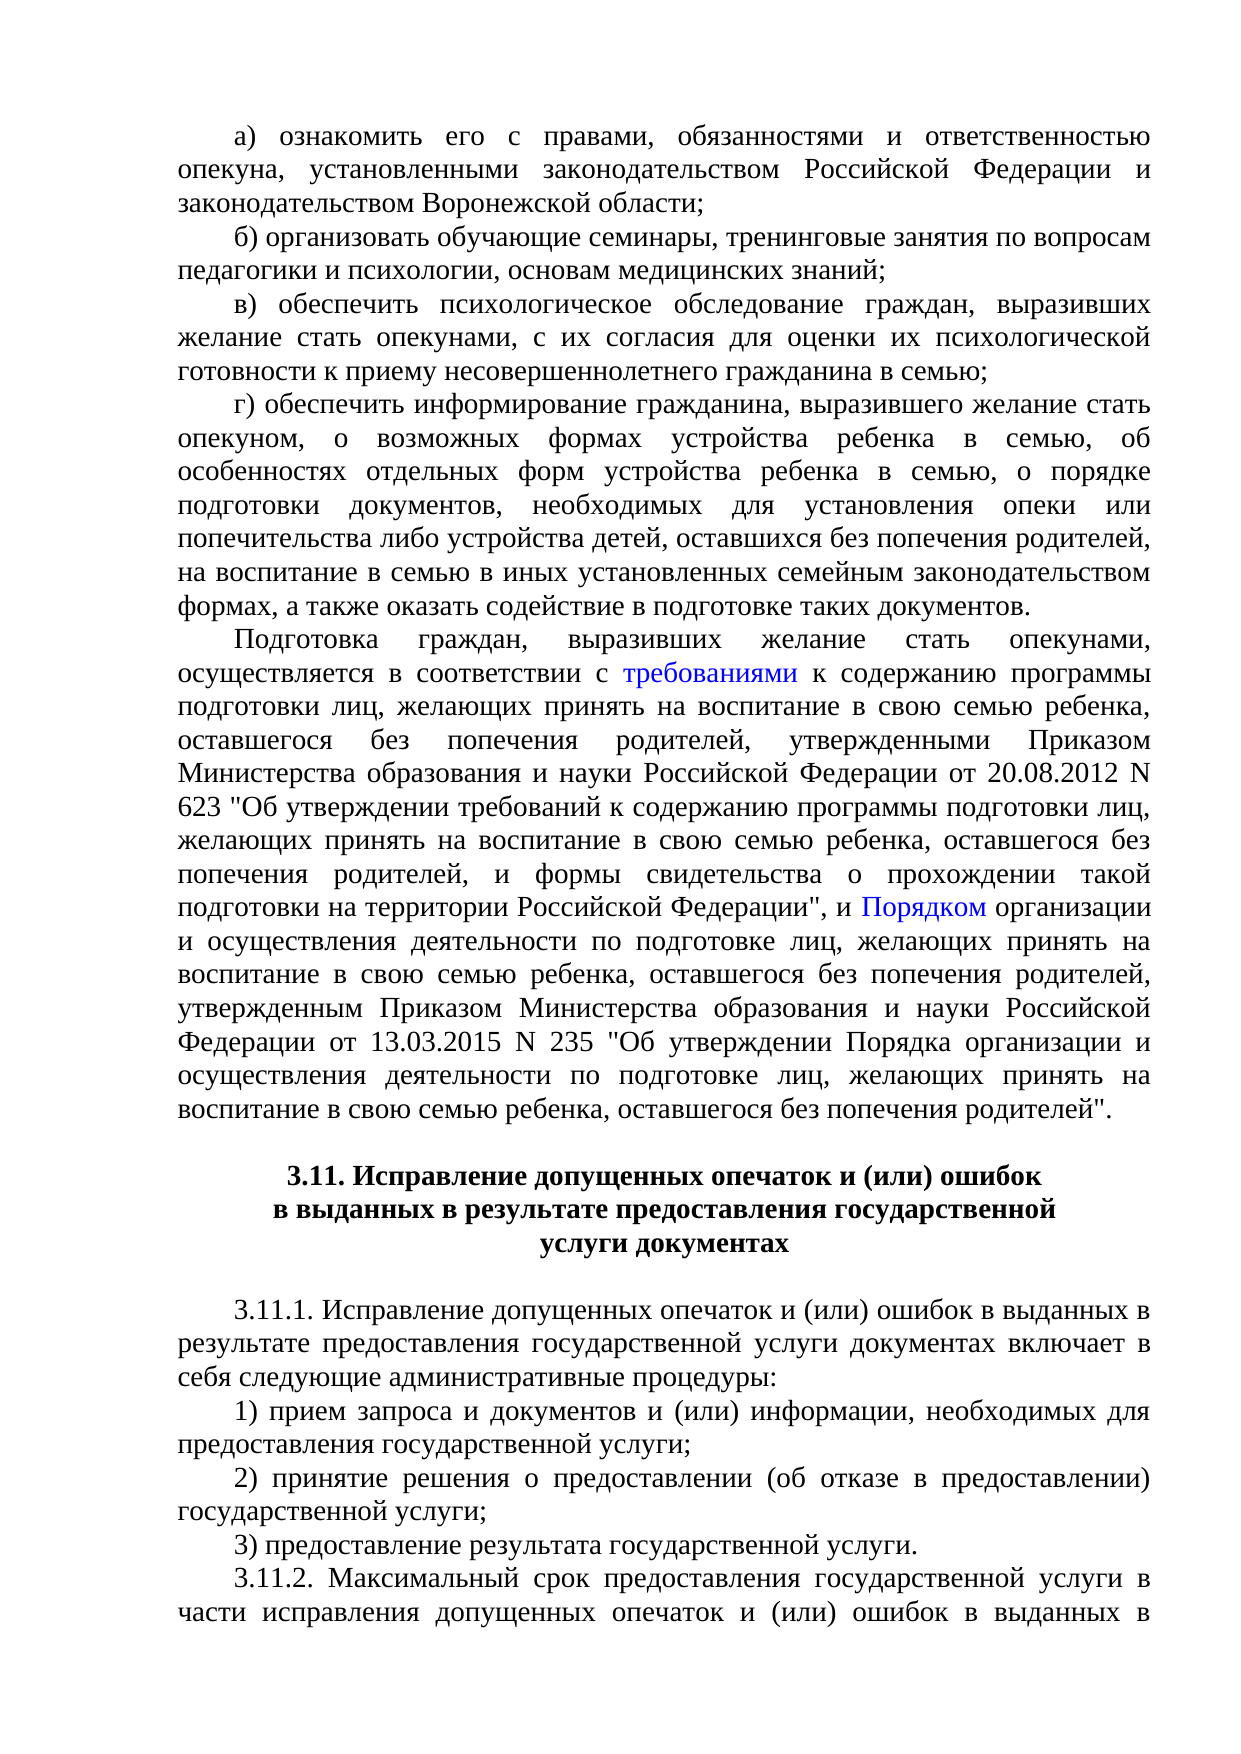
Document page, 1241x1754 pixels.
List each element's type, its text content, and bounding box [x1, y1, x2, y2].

text 3) предоставление результата государственной услуги. [177, 1527, 1152, 1560]
text 2) принятие решения о предоставлении (об отказе в предоставлении) государственной услуги; [177, 1460, 1152, 1527]
text 1) прием запроса и документов и (или) информации, необходимых для предоставления государственной услуги; [177, 1393, 1152, 1460]
text 3.11.1. Исправление допущенных опечаток и (или) ошибок в выданных в результате предоставления государственной услуги документах включает в себя следующие административные процедуры: [177, 1292, 1152, 1393]
text г) обеспечить информирование гражданина, выразившего желание стать опекуном, о возможных формах устройства ребенка в семью, об особенностях отдельных форм устройства ребенка в семью, о порядке подготовки документов, необходимых для установления опеки или попечительства либо устройства детей, оставшихся без попечения родителей, на воспитание в семью в иных установленных семейным законодательством формах, а также оказать содействие в подготовке таких документов. [177, 386, 1152, 621]
title услуги документах [177, 1225, 1152, 1258]
title 3.11. Исправление допущенных опечаток и (или) ошибок [177, 1158, 1152, 1191]
text б) организовать обучающие семинары, тренинговые занятия по вопросам педагогики и психологии, основам медицинских знаний; [177, 219, 1152, 286]
title в выданных в результате предоставления государственной [177, 1191, 1152, 1225]
text в) обеспечить психологическое обследование граждан, выразивших желание стать опекунами, с их согласия для оценки их психологической готовности к приему несовершеннолетнего гражданина в семью; [177, 286, 1152, 386]
text а) ознакомить его с правами, обязанностями и ответственностью опекуна, установленными законодательством Российской Федерации и законодательством Воронежской области; [177, 118, 1152, 219]
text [177, 1560, 1152, 1627]
text Подготовка граждан, выразивших желание стать опекунами, осуществляется в соответствии с требованиями к содержанию программы подготовки лиц, желающих принять на воспитание в свою семью ребенка, оставшегося без попечения родителей, утвержденными Приказом Министерства образования и науки Российской Федерации от 20.08.2012 N 623 "Об утверждении требований к содержанию программы подготовки лиц, желающих принять на воспитание в свою семью ребенка, оставшегося без попечения родителей, и формы свидетельства о прохождении такой подготовки на территории Российской Федерации", и Порядком организации и осуществления деятельности по подготовке лиц, желающих принять на воспитание в свою семью ребенка, оставшегося без попечения родителей, утвержденным Приказом Министерства образования и науки Российской Федерации от 13.03.2015 N 235 "Об утверждении Порядка организации и осуществления деятельности по подготовке лиц, желающих принять на воспитание в свою семью ребенка, оставшегося без попечения родителей". [177, 621, 1152, 1124]
